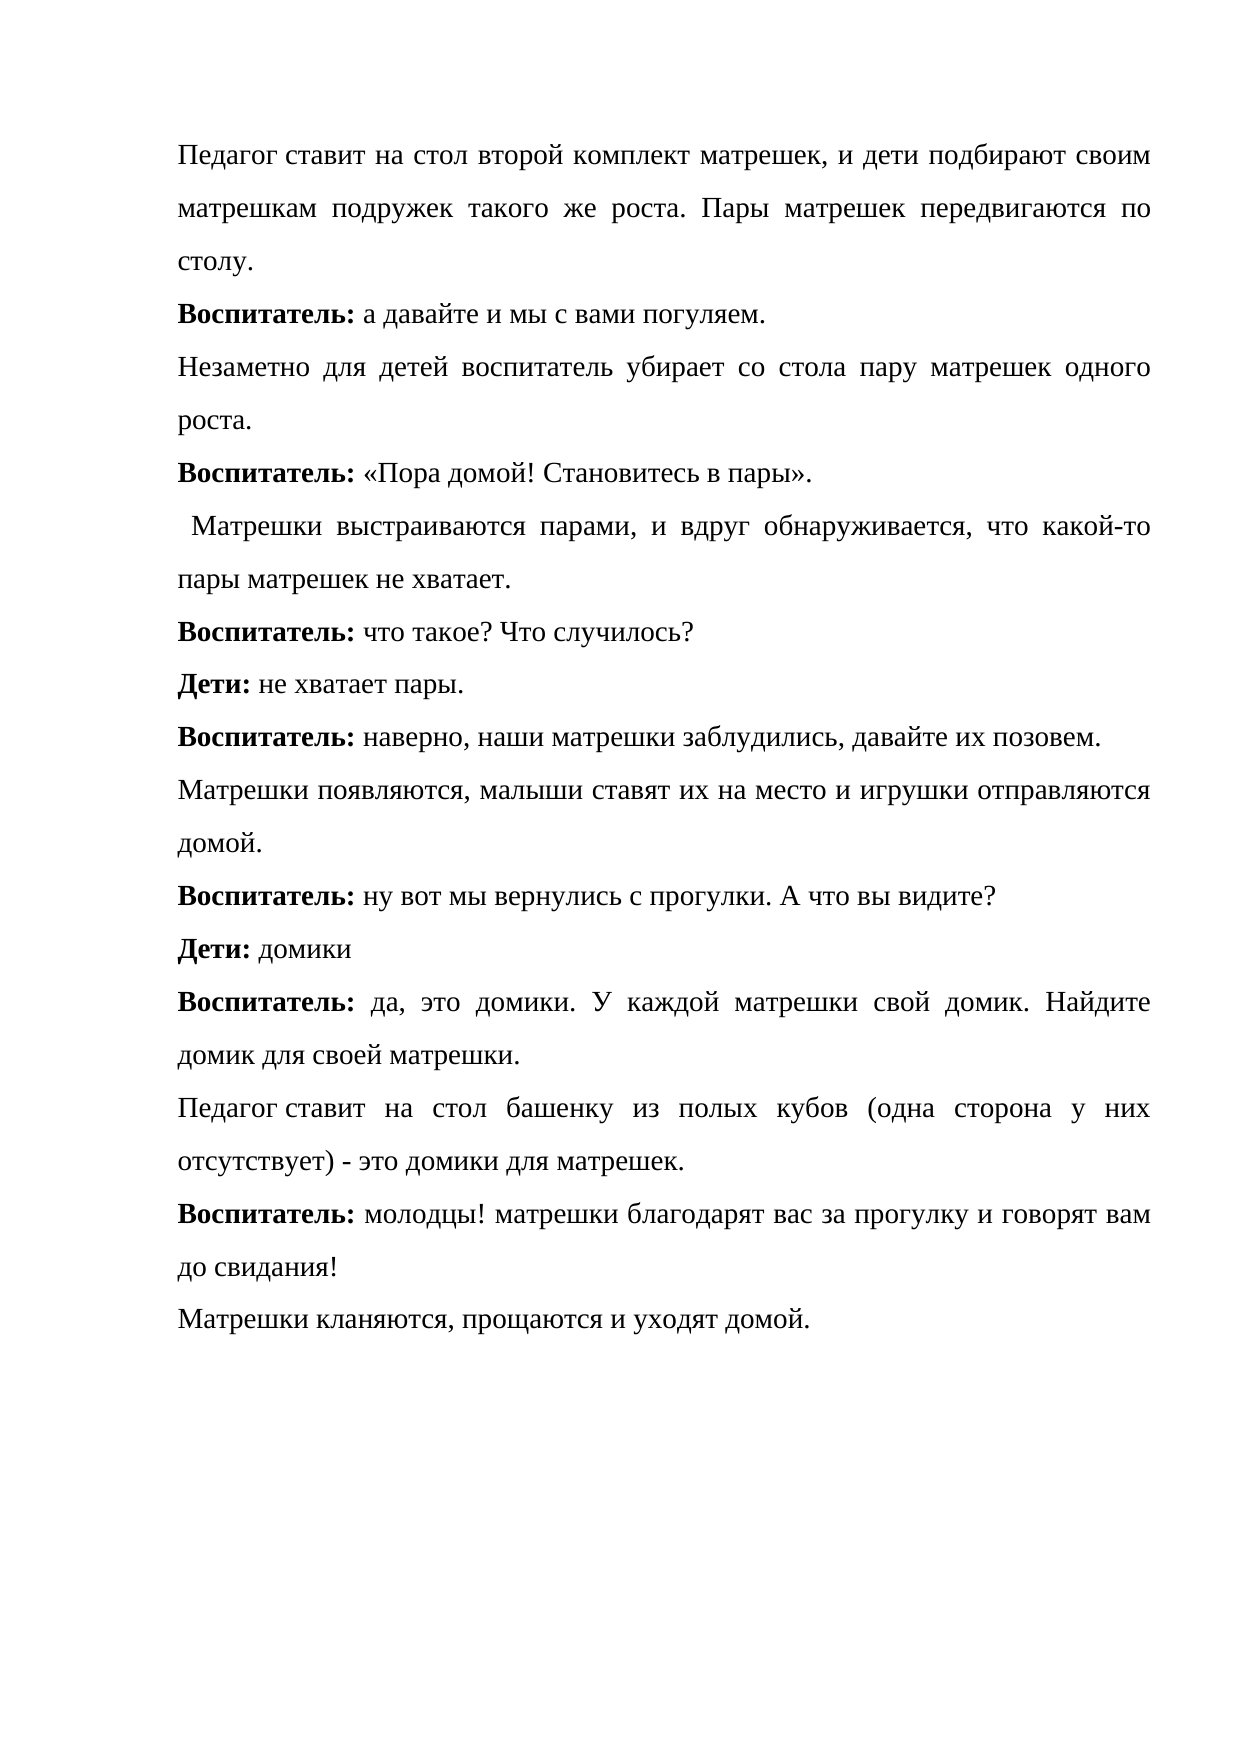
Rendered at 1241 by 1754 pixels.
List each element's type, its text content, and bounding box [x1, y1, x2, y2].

text Дети: домики [177, 912, 1152, 965]
text Педагог ставит на стол башенку из полых кубов (одна сторона у них отсутствует) - это домики для матрешек. [177, 1071, 1152, 1176]
text Матрешки появляются, малыши ставят их на место и игрушки отправляются домой. [177, 753, 1152, 859]
text Педагог ставит на стол второй комплект матрешек, и дети подбирают своим матрешкам подружек такого же роста. Пары матрешек передвигаются по столу. [177, 118, 1152, 277]
text Воспитатель: да, это домики. У каждой матрешки свой домик. Найдите домик для своей матрешки. [177, 965, 1152, 1071]
text Воспитатель: молодцы! матрешки благодарят вас за прогулку и говорят вам до свидания! [177, 1176, 1152, 1282]
text Матрешки выстраиваются парами, и вдруг обнаруживается, что какой-то пары матрешек не хватает. [177, 488, 1152, 594]
text Воспитатель: что такое? Что случилось? [177, 594, 1152, 647]
text Воспитатель: наверно, наши матрешки заблудились, давайте их позовем. [177, 700, 1152, 753]
text Незаметно для детей воспитатель убирает со стола пару матрешек одного роста. [177, 330, 1152, 436]
text Матрешки кланяются, прощаются и уходят домой. [177, 1282, 1152, 1335]
text Воспитатель: «Пора домой! Становитесь в пары». [177, 436, 1152, 488]
text Воспитатель: а давайте и мы с вами погуляем. [177, 277, 1152, 330]
text Воспитатель: ну вот мы вернулись с прогулки. А что вы видите? [177, 859, 1152, 912]
text Дети: не хватает пары. [177, 647, 1152, 700]
